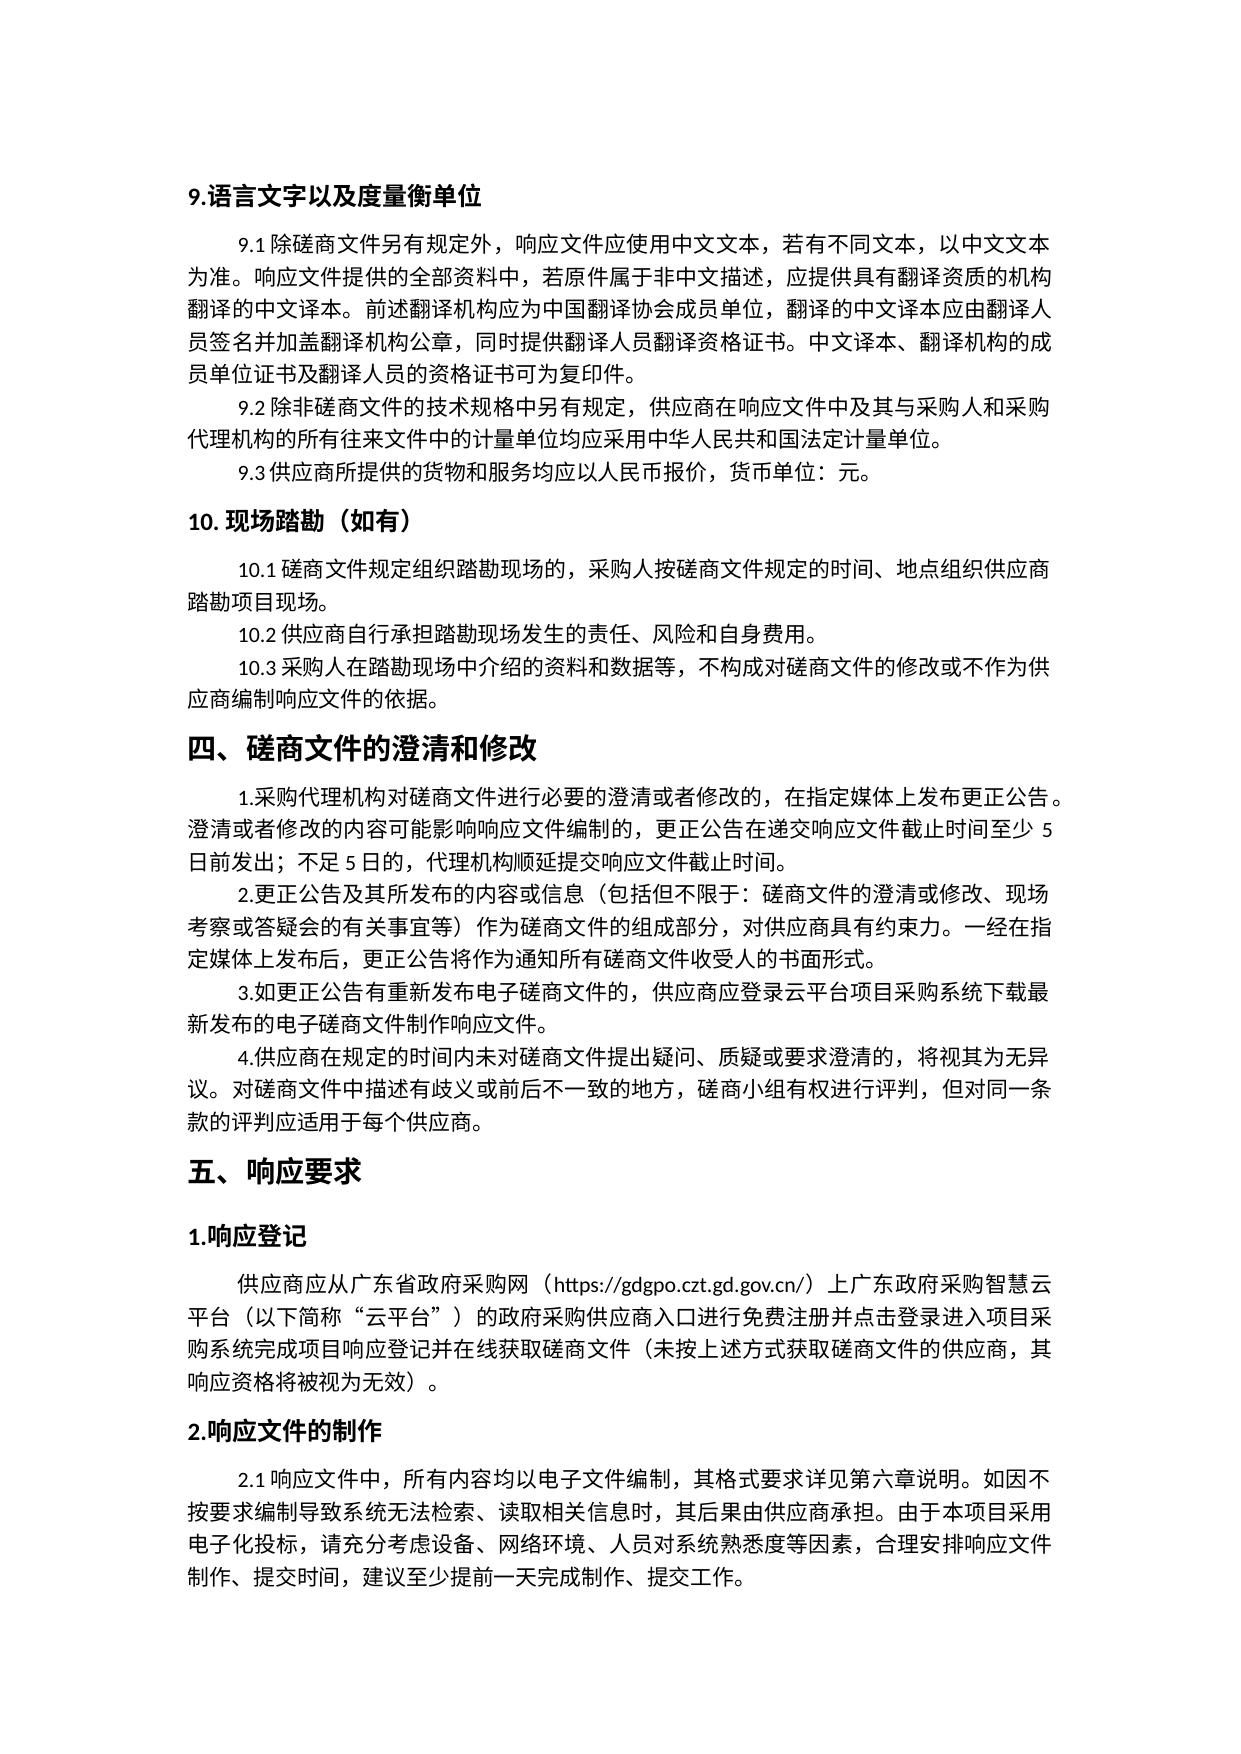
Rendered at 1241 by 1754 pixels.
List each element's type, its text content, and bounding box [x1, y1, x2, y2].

text 9.1除磋商文件另有规定外，响应文件应使用中文文本，若有不同文本，以中文文本为准。响应文件提供的全部资料中，若原件属于非中文描述，应提供具有翻译资质的机构翻译的中文译本。前述翻译机构应为中国翻译协会成员单位，翻译的中文译本应由翻译人员签名并加盖翻译机构公章，同时提供翻译人员翻译资格证书。中文译本、翻译机构的成员单位证书及翻译人员的资格证书可为复印件。 [187, 227, 1053, 389]
text 3.如更正公告有重新发布电子磋商文件的，供应商应登录云平台项目采购系统下载最新发布的电子磋商文件制作响应文件。 [187, 974, 1053, 1039]
text 1.采购代理机构对磋商文件进行必要的澄清或者修改的，在指定媒体上发布更正公告。澄清或者修改的内容可能影响响应文件编制的，更正公告在递交响应文件截止时间至少5日前发出；不足5日的，代理机构顺延提交响应文件截止时间。 [187, 779, 1053, 877]
text 9.2除非磋商文件的技术规格中另有规定，供应商在响应文件中及其与采购人和采购代理机构的所有往来文件中的计量单位均应采用中华人民共和国法定计量单位。 [187, 389, 1053, 454]
text 四、磋商文件的澄清和修改 [187, 714, 1053, 779]
text 2.响应文件的制作 [187, 1397, 1053, 1462]
text 9.语言文字以及度量衡单位 [187, 162, 1053, 227]
text 2.1响应文件中，所有内容均以电子文件编制，其格式要求详见第六章说明。如因不按要求编制导致系统无法检索、读取相关信息时，其后果由供应商承担。由于本项目采用电子化投标，请充分考虑设备、网络环境、人员对系统熟悉度等因素，合理安排响应文件制作、提交时间，建议至少提前一天完成制作、提交工作。 [187, 1462, 1053, 1592]
text 2.更正公告及其所发布的内容或信息（包括但不限于：磋商文件的澄清或修改、现场考察或答疑会的有关事宜等）作为磋商文件的组成部分，对供应商具有约束力。一经在指定媒体上发布后，更正公告将作为通知所有磋商文件收受人的书面形式。 [187, 877, 1053, 974]
text 9.3供应商所提供的货物和服务均应以人民币报价，货币单位：元。 [187, 454, 1053, 487]
text 10. 现场踏勘（如有） [187, 487, 1053, 552]
text 10.1磋商文件规定组织踏勘现场的，采购人按磋商文件规定的时间、地点组织供应商踏勘项目现场。 [187, 552, 1053, 617]
text 五、响应要求 [187, 1137, 1053, 1202]
text 10.3采购人在踏勘现场中介绍的资料和数据等，不构成对磋商文件的修改或不作为供应商编制响应文件的依据。 [187, 649, 1053, 714]
text 4.供应商在规定的时间内未对磋商文件提出疑问、质疑或要求澄清的，将视其为无异议。对磋商文件中描述有歧义或前后不一致的地方，磋商小组有权进行评判，但对同一条款的评判应适用于每个供应商。 [187, 1039, 1053, 1137]
text 10.2供应商自行承担踏勘现场发生的责任、风险和自身费用。 [187, 617, 1053, 649]
text 供应商应从广东省政府采购网（https://gdgpo.czt.gd.gov.cn/）上广东政府采购智慧云平台（以下简称“云平台”）的政府采购供应商入口进行免费注册并点击登录进入项目采购系统完成项目响应登记并在线获取磋商文件（未按上述方式获取磋商文件的供应商，其响应资格将被视为无效）。 [187, 1267, 1053, 1397]
text 1.响应登记 [187, 1202, 1053, 1267]
